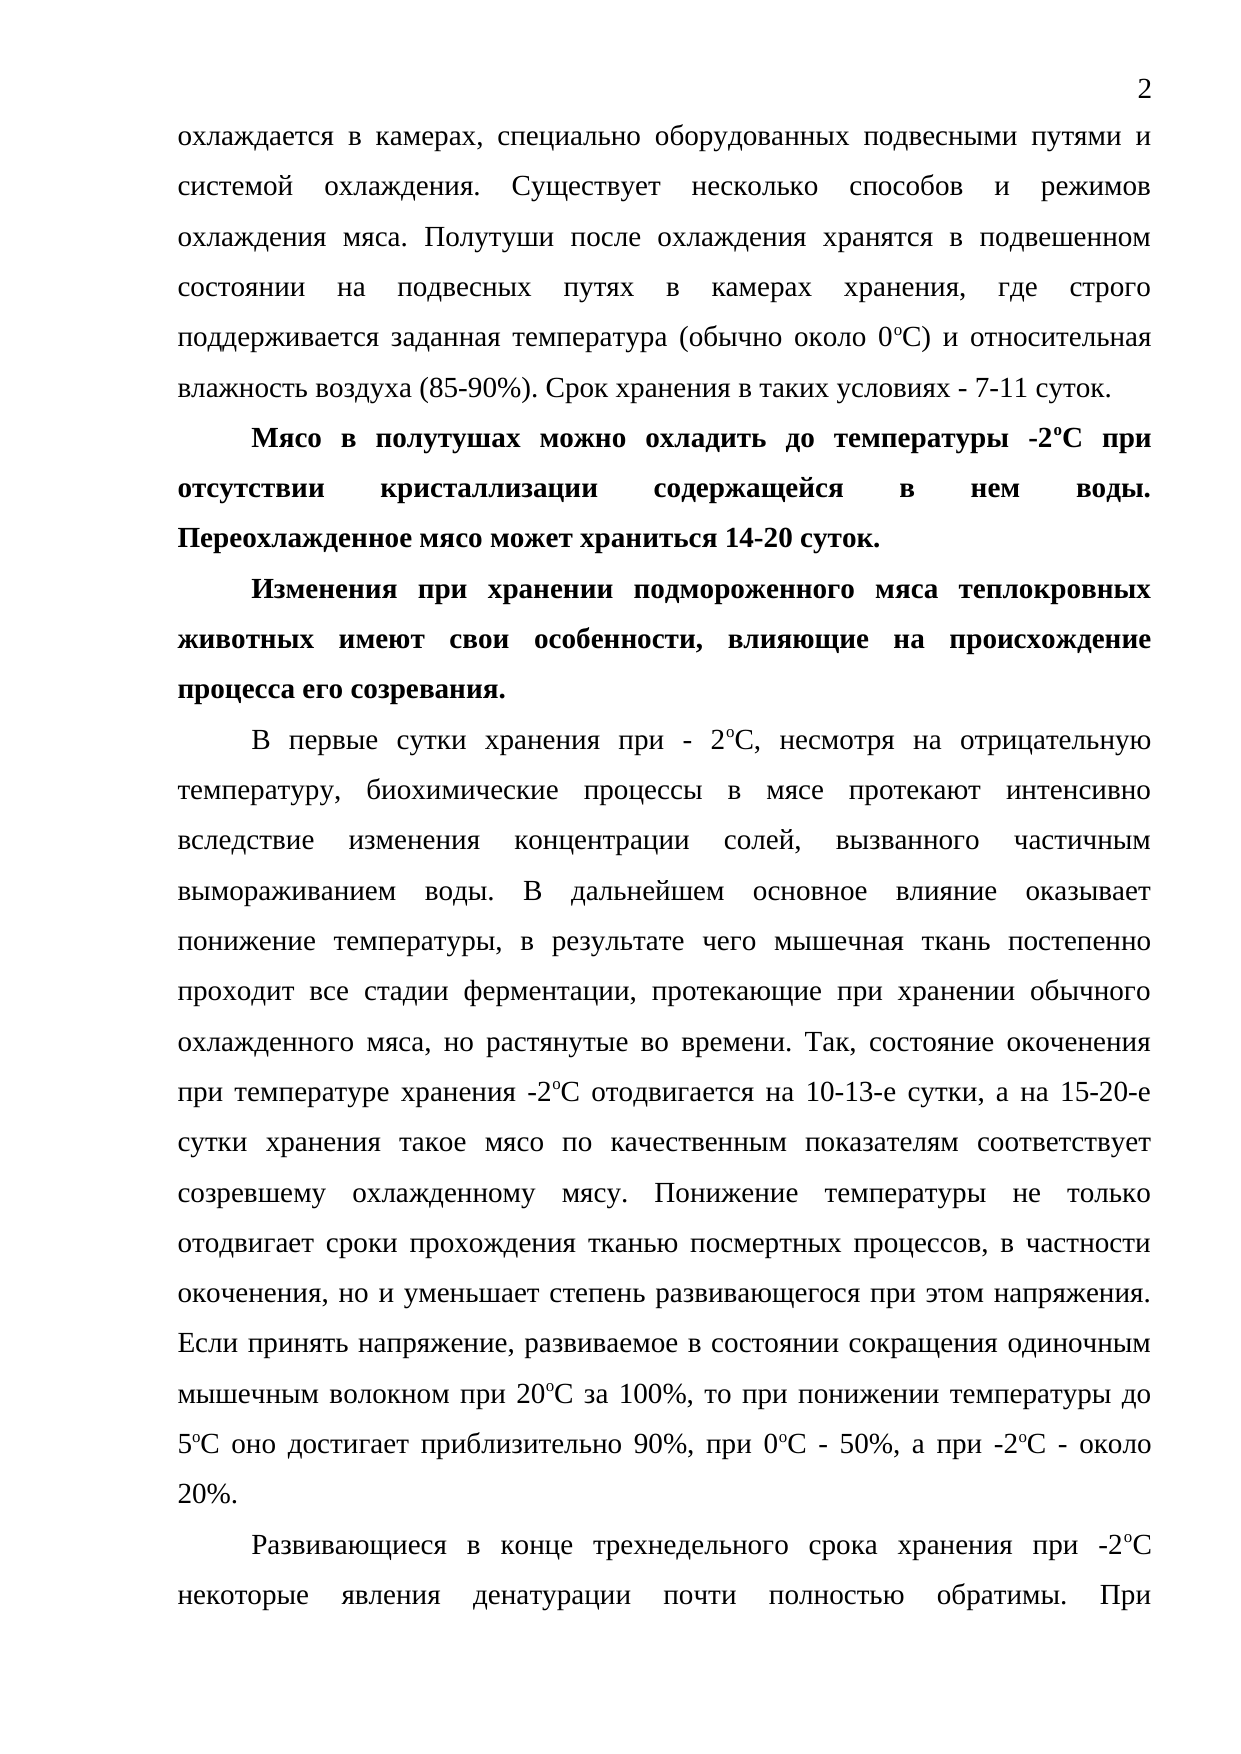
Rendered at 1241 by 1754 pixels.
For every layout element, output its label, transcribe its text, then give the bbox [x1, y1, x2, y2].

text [177, 118, 1152, 403]
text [177, 1527, 1152, 1611]
text Мясо в полутушах можно охладить до температуры -2оС при отсутствии кристаллизации содержащейся в нем воды. Переохлажденное мясо может храниться 14-20 суток. [177, 420, 1152, 554]
text В первые сутки хранения при - 2оС, несмотря на отрицательную температуру, биохимические процессы в мясе протекают интенсивно вследствие изменения концентрации солей, вызванного частичным вымораживанием воды. В дальнейшем основное влияние оказывает понижение температуры, в результате чего мышечная ткань постепенно проходит все стадии ферментации, протекающие при хранении обычного охлажденного мяса, но растянутые во времени. Так, состояние окоченения при температуре хранения -2оС отодвигается на 10-13-е сутки, а на 15-20-е сутки хранения такое мясо по качественным показателям соответствует созревшему охлажденному мясу. Понижение температуры не только отодвигает сроки прохождения тканью посмертных процессов, в частности окоченения, но и уменьшает степень развивающегося при этом напряжения. Если принять напряжение, развиваемое в состоянии сокращения одиночным мышечным волокном при 20оС за 100%, то при понижении температуры до 5оС оно достигает приблизительно 90%, при 0оС - 50%, а при -2оС - около 20%. [177, 722, 1152, 1510]
text Изменения при хранении подмороженного мяса теплокровных животных имеют свои особенности, влияющие на происхождение процесса его созревания. [177, 571, 1152, 705]
